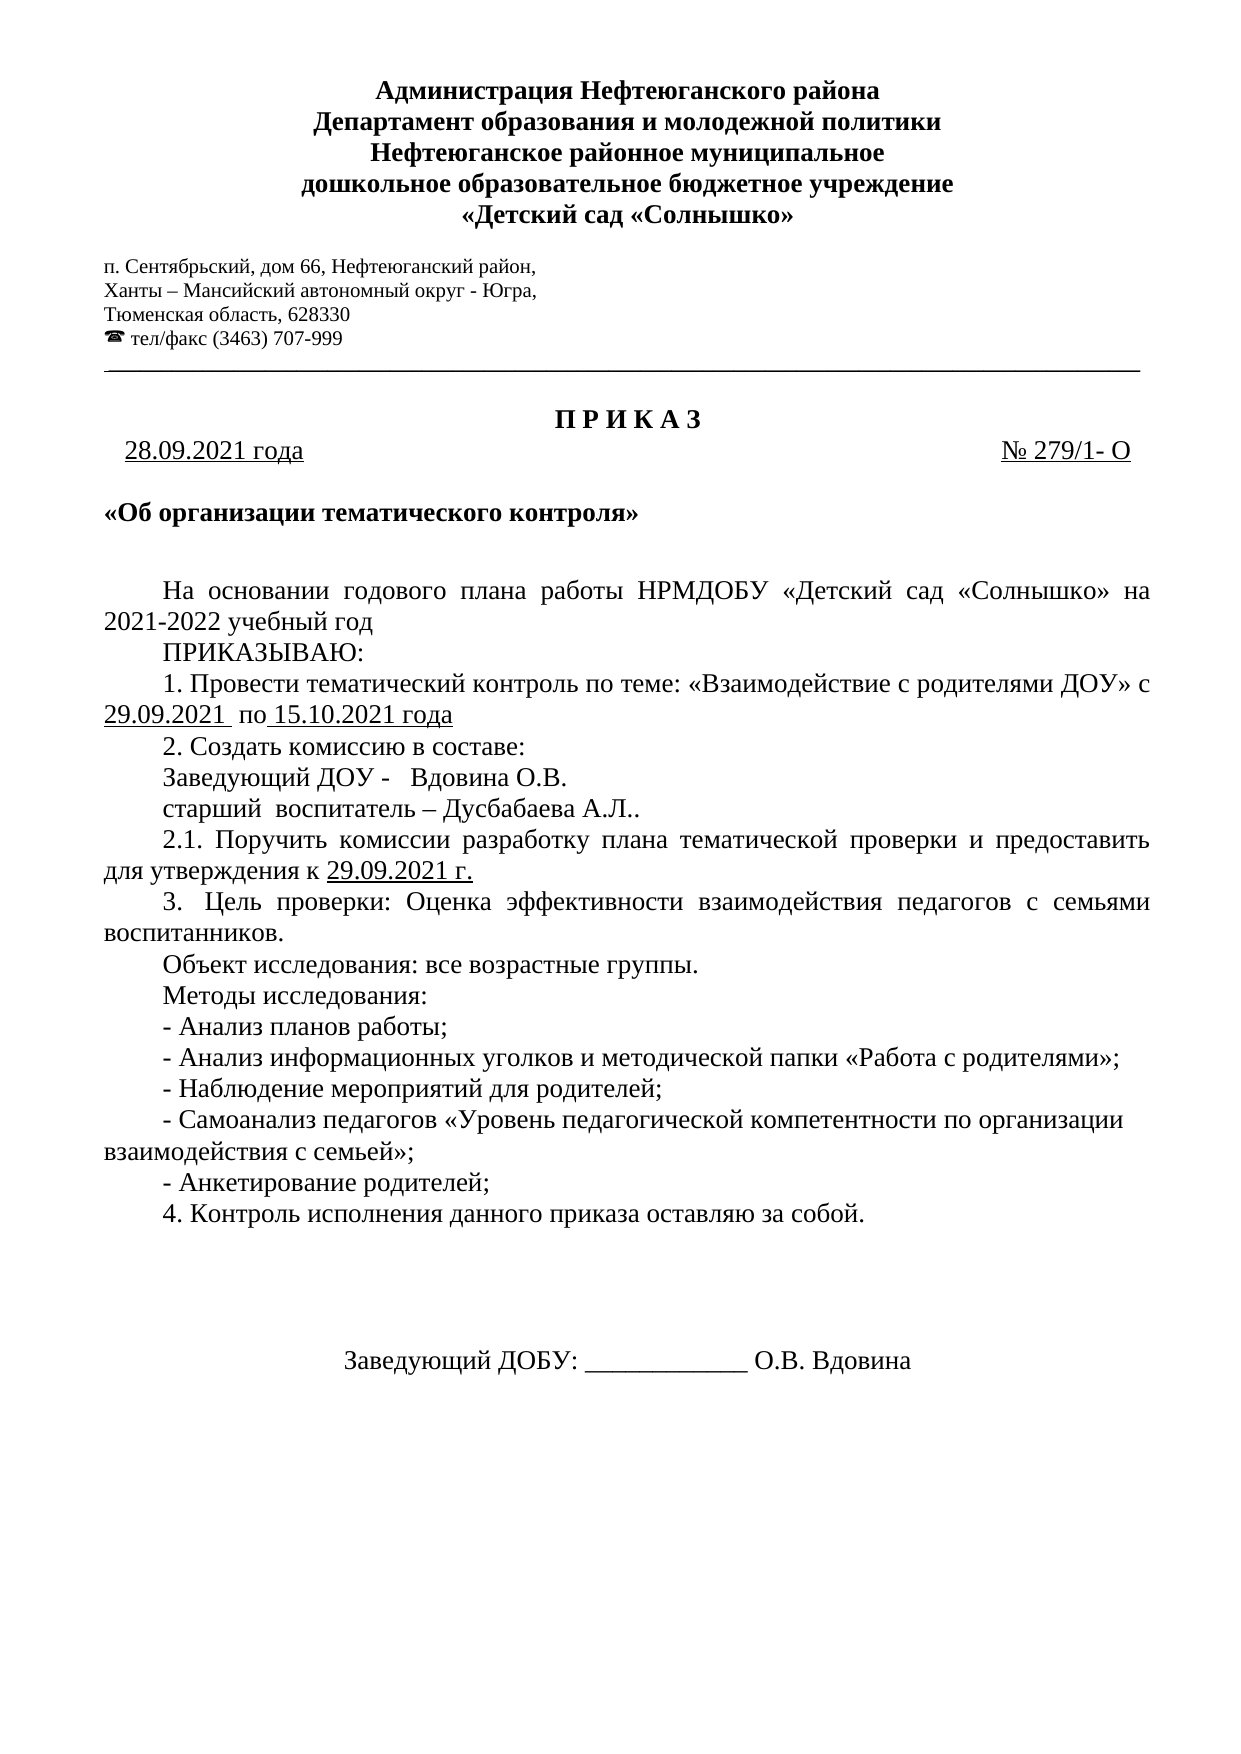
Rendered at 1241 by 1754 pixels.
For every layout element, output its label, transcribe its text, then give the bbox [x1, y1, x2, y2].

text Администрация Нефтеюганского района [103, 74, 1152, 105]
table_cell № 279/1- О [630, 434, 1142, 465]
text тел/факс (3463) 707-999 [103, 326, 1152, 350]
text 4. Контроль исполнения данного приказа оставляю за собой. [103, 1197, 1152, 1228]
text ПРИКАЗЫВАЮ: [103, 636, 1152, 667]
text На основании годового плана работы НРМДОБУ «Детский сад «Солнышко» на 2021-2022 учебный год [103, 574, 1152, 636]
text Методы исследования: [103, 979, 1152, 1010]
text Департамент образования и молодежной политики [103, 105, 1152, 136]
text - Наблюдение мероприятий для родителей; [103, 1072, 1152, 1103]
text «Об организации тематического контроля» [103, 496, 1152, 527]
text - Анализ планов работы; [103, 1010, 1152, 1041]
table_cell 28.09.2021 года [113, 434, 629, 465]
text 1. Провести тематический контроль по теме: «Взаимодействие с родителями ДОУ» с 29.09.2021 по 15.10.2021 года [103, 667, 1152, 730]
text 2. Создать комиссию в составе: [103, 730, 1152, 761]
text Нефтеюганское районное муниципальное [103, 136, 1152, 167]
text - Анкетирование родителей; [103, 1166, 1152, 1197]
table_header П Р И К А З [113, 403, 1142, 434]
text дошкольное образовательное бюджетное учреждение [103, 167, 1152, 198]
text - Анализ информационных уголков и методической папки «Работа с родителями»; [103, 1041, 1152, 1072]
text Тюменская область, 628330 [103, 302, 1152, 326]
text «Детский сад «Солнышко» [103, 198, 1152, 229]
text ___________________________________________________________________________________________________ [103, 350, 1152, 374]
text - Самоанализ педагогов «Уровень педагогической компетентности по организации взаимодействия с семьей»; [103, 1103, 1152, 1166]
text старший воспитатель – Дусбабаева А.Л.. [103, 792, 1152, 823]
text Заведующий ДОБУ: ____________ О.В. Вдовина [103, 1344, 1152, 1375]
text Объект исследования: все возрастные группы. [103, 948, 1152, 979]
text Ханты – Мансийский автономный округ - Югра, [103, 278, 1152, 302]
text 3. Цель проверки: Оценка эффективности взаимодействия педагогов с семьями воспитанников. [103, 885, 1152, 948]
text п. Сентябрьский, дом 66, Нефтеюганский район, [103, 254, 1152, 278]
text 2.1. Поручить комиссии разработку плана тематической проверки и предоставить для утверждения к 29.09.2021 г. [103, 823, 1152, 885]
text Заведующий ДОУ - Вдовина О.В. [103, 761, 1152, 792]
